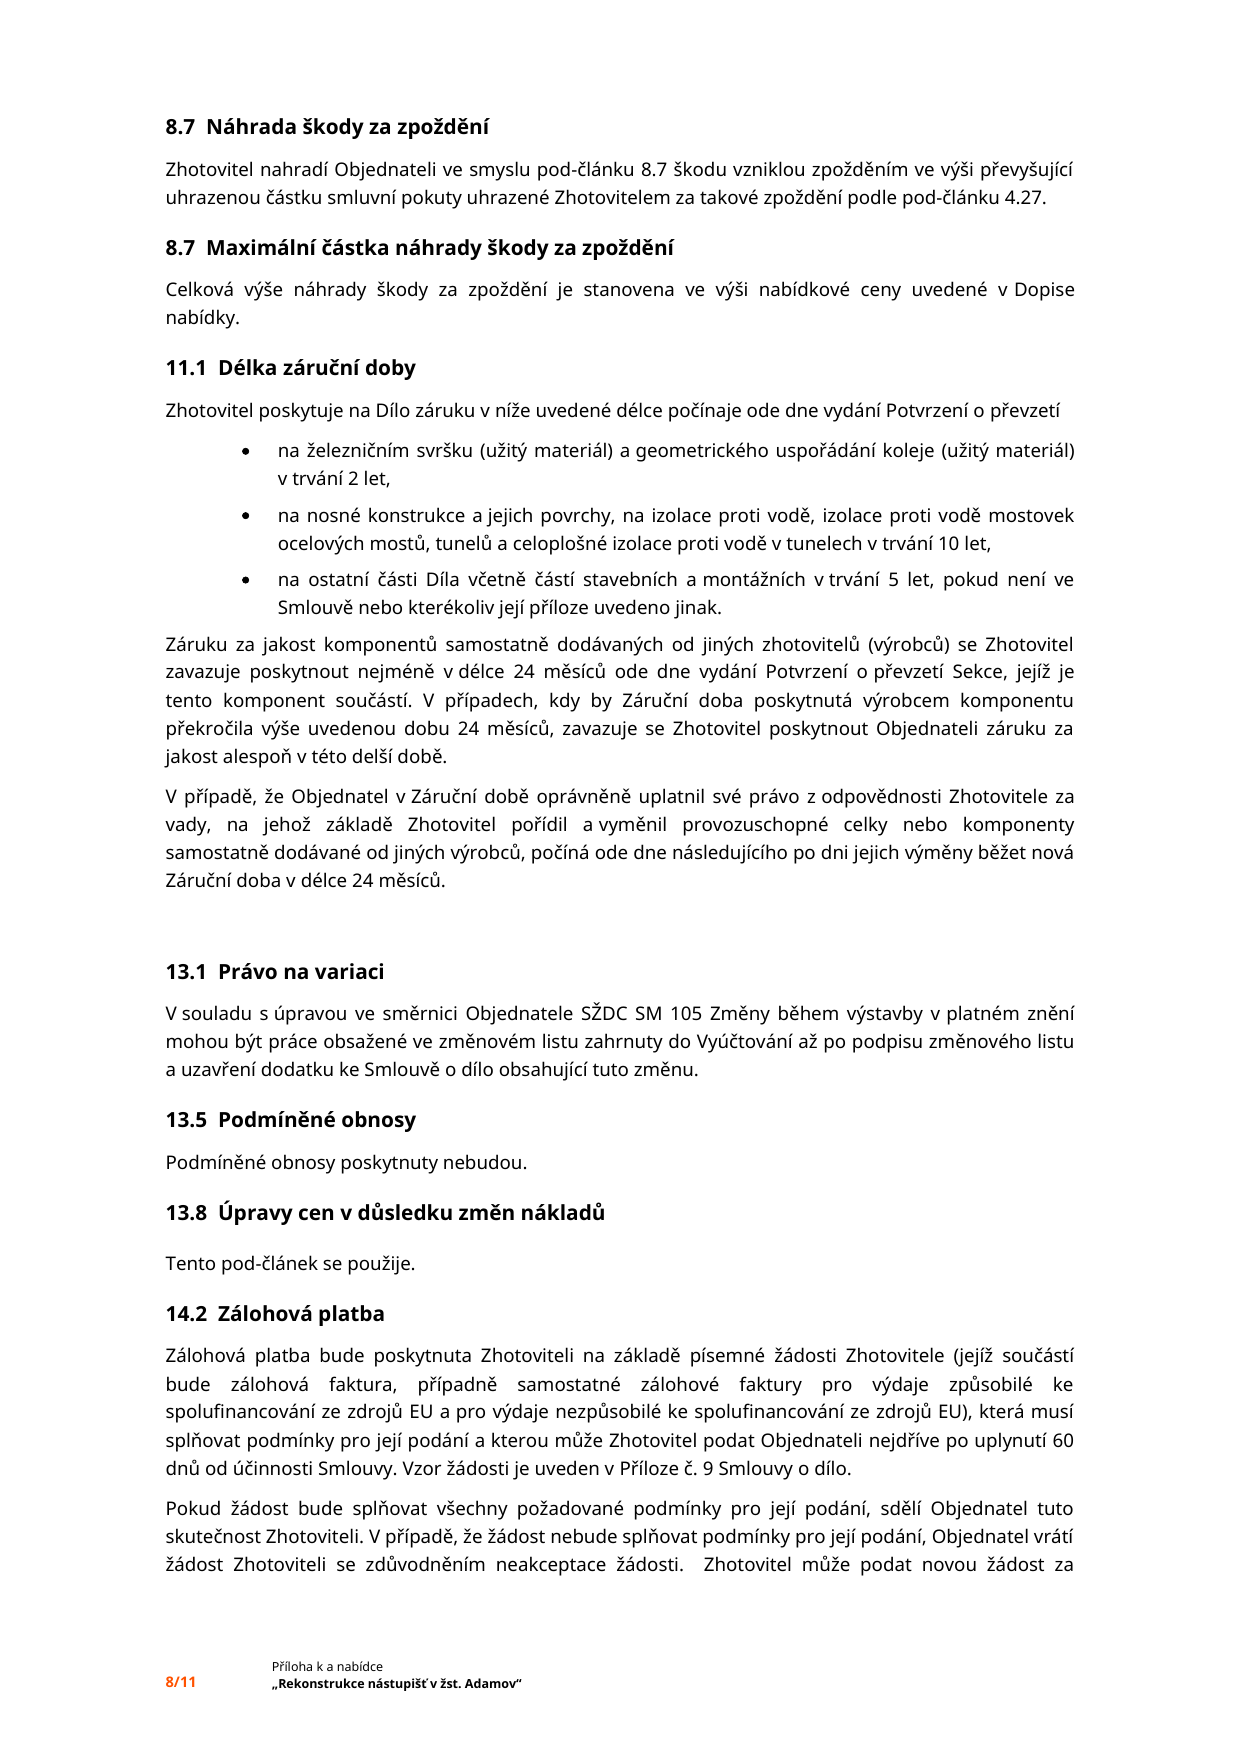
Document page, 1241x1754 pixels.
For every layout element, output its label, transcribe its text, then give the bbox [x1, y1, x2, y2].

text Zhotovitel poskytuje na Dílo záruku v níže uvedené délce počínaje ode dne vydání Potvrzení o převzetí [165, 397, 1075, 423]
text Tento pod-článek se použije. [165, 1250, 1075, 1276]
text na ostatní části Díla včetně částí stavebních a montážních v trvání 5 let, pokud není ve Smlouvě nebo kterékoliv její příloze uvedeno jinak. [242, 566, 1075, 620]
text V souladu s úpravou ve směrnici Objednatele SŽDC SM 105 Změny během výstavby v platném znění mohou být práce obsažené ve změnovém listu zahrnuty do Vyúčtování až po podpisu změnového listu a uzavření dodatku ke Smlouvě o dílo obsahující tuto změnu. [165, 1001, 1075, 1082]
text 13.1 Právo na variaci [165, 957, 1075, 985]
text 8.7 Náhrada škody za zpoždění [165, 112, 1075, 141]
text 13.5 Podmíněné obnosy [165, 1106, 1075, 1134]
text Zálohová platba bude poskytnuta Zhotoviteli na základě písemné žádosti Zhotovitele (jejíž součástí bude zálohová faktura, případně samostatné zálohové faktury pro výdaje způsobilé ke spolufinancování ze zdrojů EU a pro výdaje nezpůsobilé ke spolufinancování ze zdrojů EU), která musí splňovat podmínky pro její podání a kterou může Zhotovitel podat Objednateli nejdříve po uplynutí 60 dnů od účinnosti Smlouvy. Vzor žádosti je uveden v Příloze č. 9 Smlouvy o dílo. [165, 1343, 1075, 1480]
text na železničním svršku (užitý materiál) a geometrického uspořádání koleje (užitý materiál) v trvání 2 let, [242, 438, 1075, 491]
text 14.2 Zálohová platba [165, 1299, 1075, 1327]
text 8.7 Maximální částka náhrady škody za zpoždění [165, 233, 1075, 261]
text Celková výše náhrady škody za zpoždění je stanovena ve výši nabídkové ceny uvedené v Dopise nabídky. [165, 277, 1075, 330]
text na nosné konstrukce a jejich povrchy, na izolace proti vodě, izolace proti vodě mostovek ocelových mostů, tunelů a celoplošné izolace proti vodě v tunelech v trvání 10 let, [242, 502, 1075, 556]
text 13.8 Úpravy cen v důsledku změn nákladů [165, 1198, 1075, 1227]
text 11.1 Délka záruční doby [165, 353, 1075, 382]
text V případě, že Objednatel v Záruční době oprávněně uplatnil své právo z odpovědnosti Zhotovitele za vady, na jehož základě Zhotovitel pořídil a vyměnil provozuschopné celky nebo komponenty samostatně dodávané od jiných výrobců, počíná ode dne následujícího po dni jejich výměny běžet nová Záruční doba v délce 24 měsíců. [165, 783, 1075, 893]
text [165, 1495, 1075, 1577]
text Zhotovitel nahradí Objednateli ve smyslu pod-článku 8.7 škodu vzniklou zpožděním ve výši převyšující uhrazenou částku smluvní pokuty uhrazené Zhotovitelem za takové zpoždění podle pod-článku 4.27. [165, 156, 1075, 209]
text Podmíněné obnosy poskytnuty nebudou. [165, 1149, 1075, 1175]
text Záruku za jakost komponentů samostatně dodávaných od jiných zhotovitelů (výrobců) se Zhotovitel zavazuje poskytnout nejméně v délce 24 měsíců ode dne vydání Potvrzení o převzetí Sekce, jejíž je tento komponent součástí. V případech, kdy by Záruční doba poskytnutá výrobcem komponentu překročila výše uvedenou dobu 24 měsíců, zavazuje se Zhotovitel poskytnout Objednateli záruku za jakost alespoň v této delší době. [165, 631, 1075, 768]
